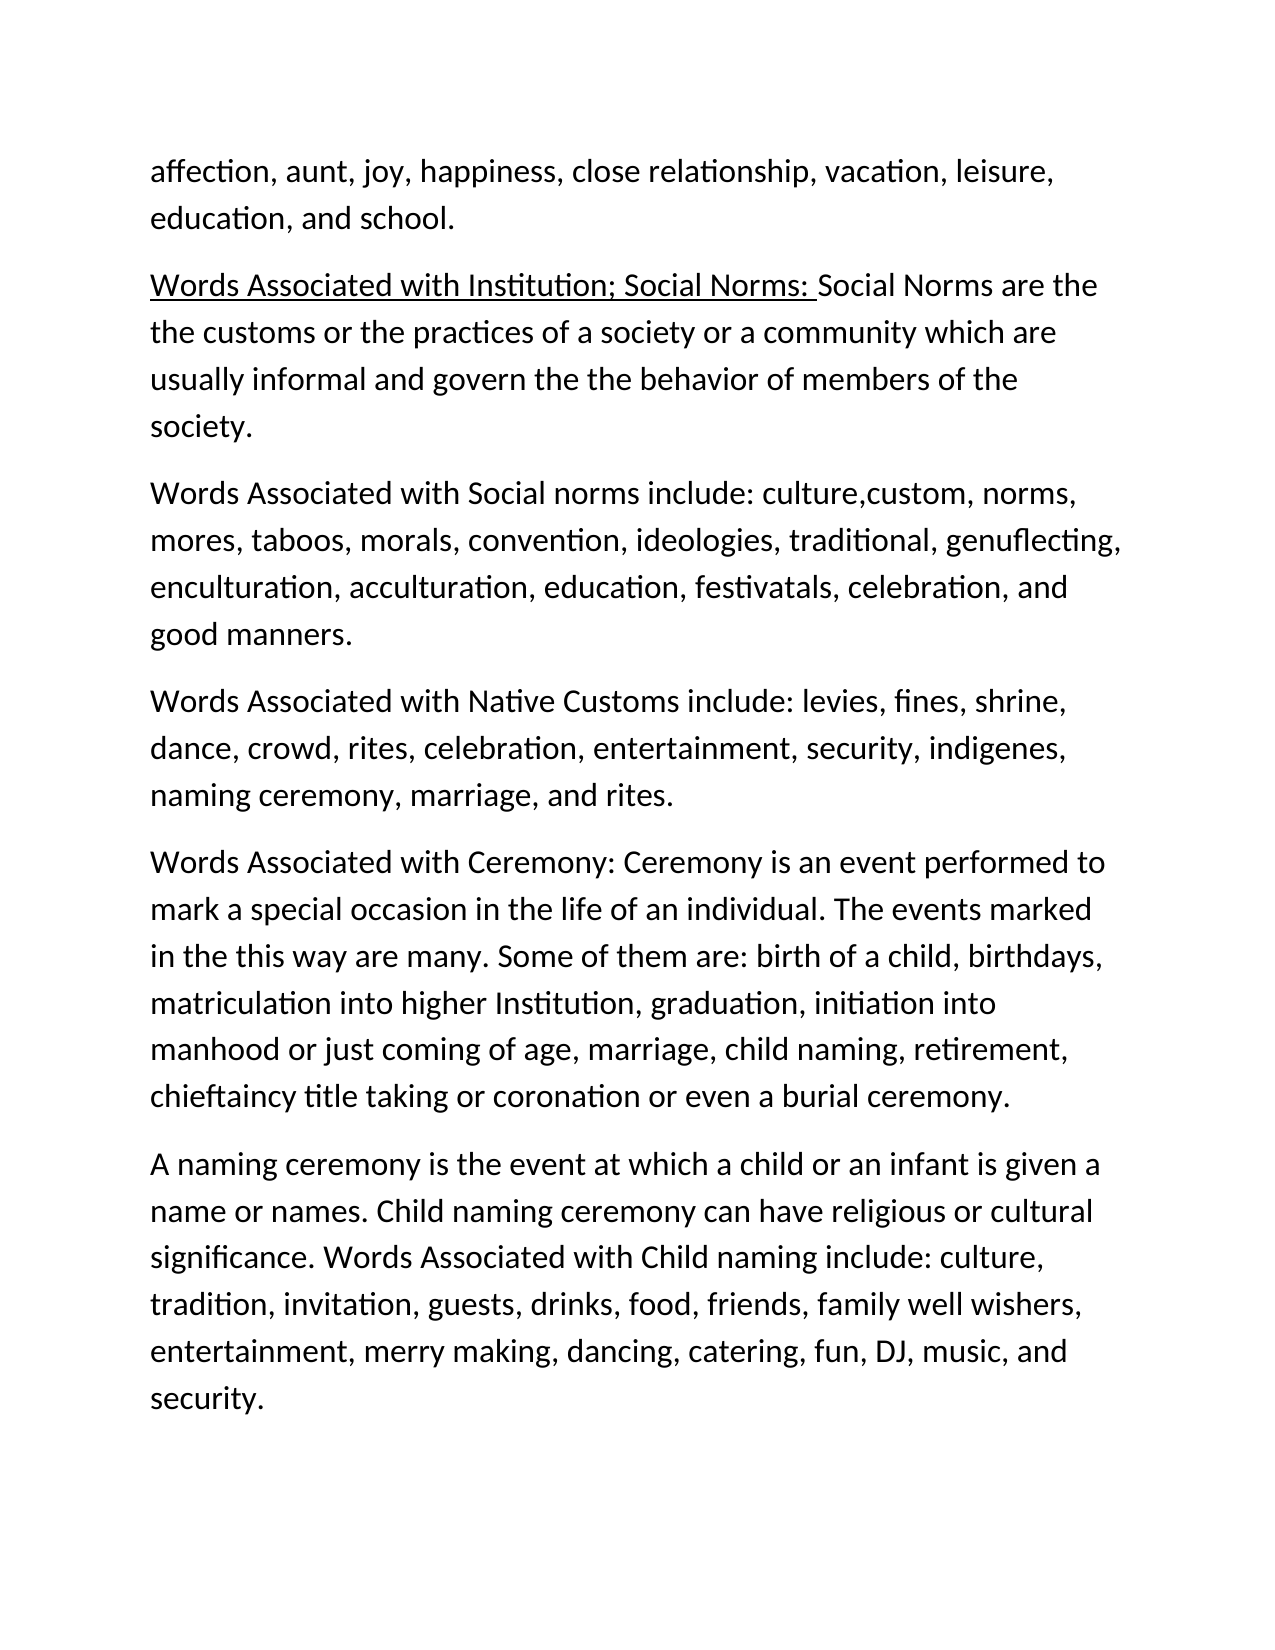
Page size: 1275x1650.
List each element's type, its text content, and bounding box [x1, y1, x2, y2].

text Words Associated with Institution; Social Norms: Social Norms are the the customs or the practices of a society or a community which are usually informal and govern the the behavior of members of the society. [150, 264, 1125, 445]
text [150, 150, 1125, 237]
text Words Associated with Social norms include: culture,custom, norms, mores, taboos, morals, convention, ideologies, traditional, genuflecting, enculturation, acculturation, education, festivatals, celebration, and good manners. [150, 472, 1125, 653]
text A naming ceremony is the event at which a child or an infant is given a name or names. Child naming ceremony can have religious or cultural significance. Words Associated with Child naming include: culture, tradition, invitation, guests, drinks, food, friends, family well wishers, entertainment, merry making, dancing, catering, fun, DJ, music, and security. [150, 1143, 1125, 1417]
text Words Associated with Ceremony: Ceremony is an event performed to mark a special occasion in the life of an individual. The events marked in the this way are many. Some of them are: birth of a child, birthdays, matriculation into higher Institution, graduation, initiation into manhood or just coming of age, marriage, child naming, retirement, chieftaincy title taking or coronation or even a burial ceremony. [150, 841, 1125, 1116]
text Words Associated with Native Customs include: levies, fines, shrine, dance, crowd, rites, celebration, entertainment, security, indigenes, naming ceremony, marriage, and rites. [150, 680, 1125, 814]
